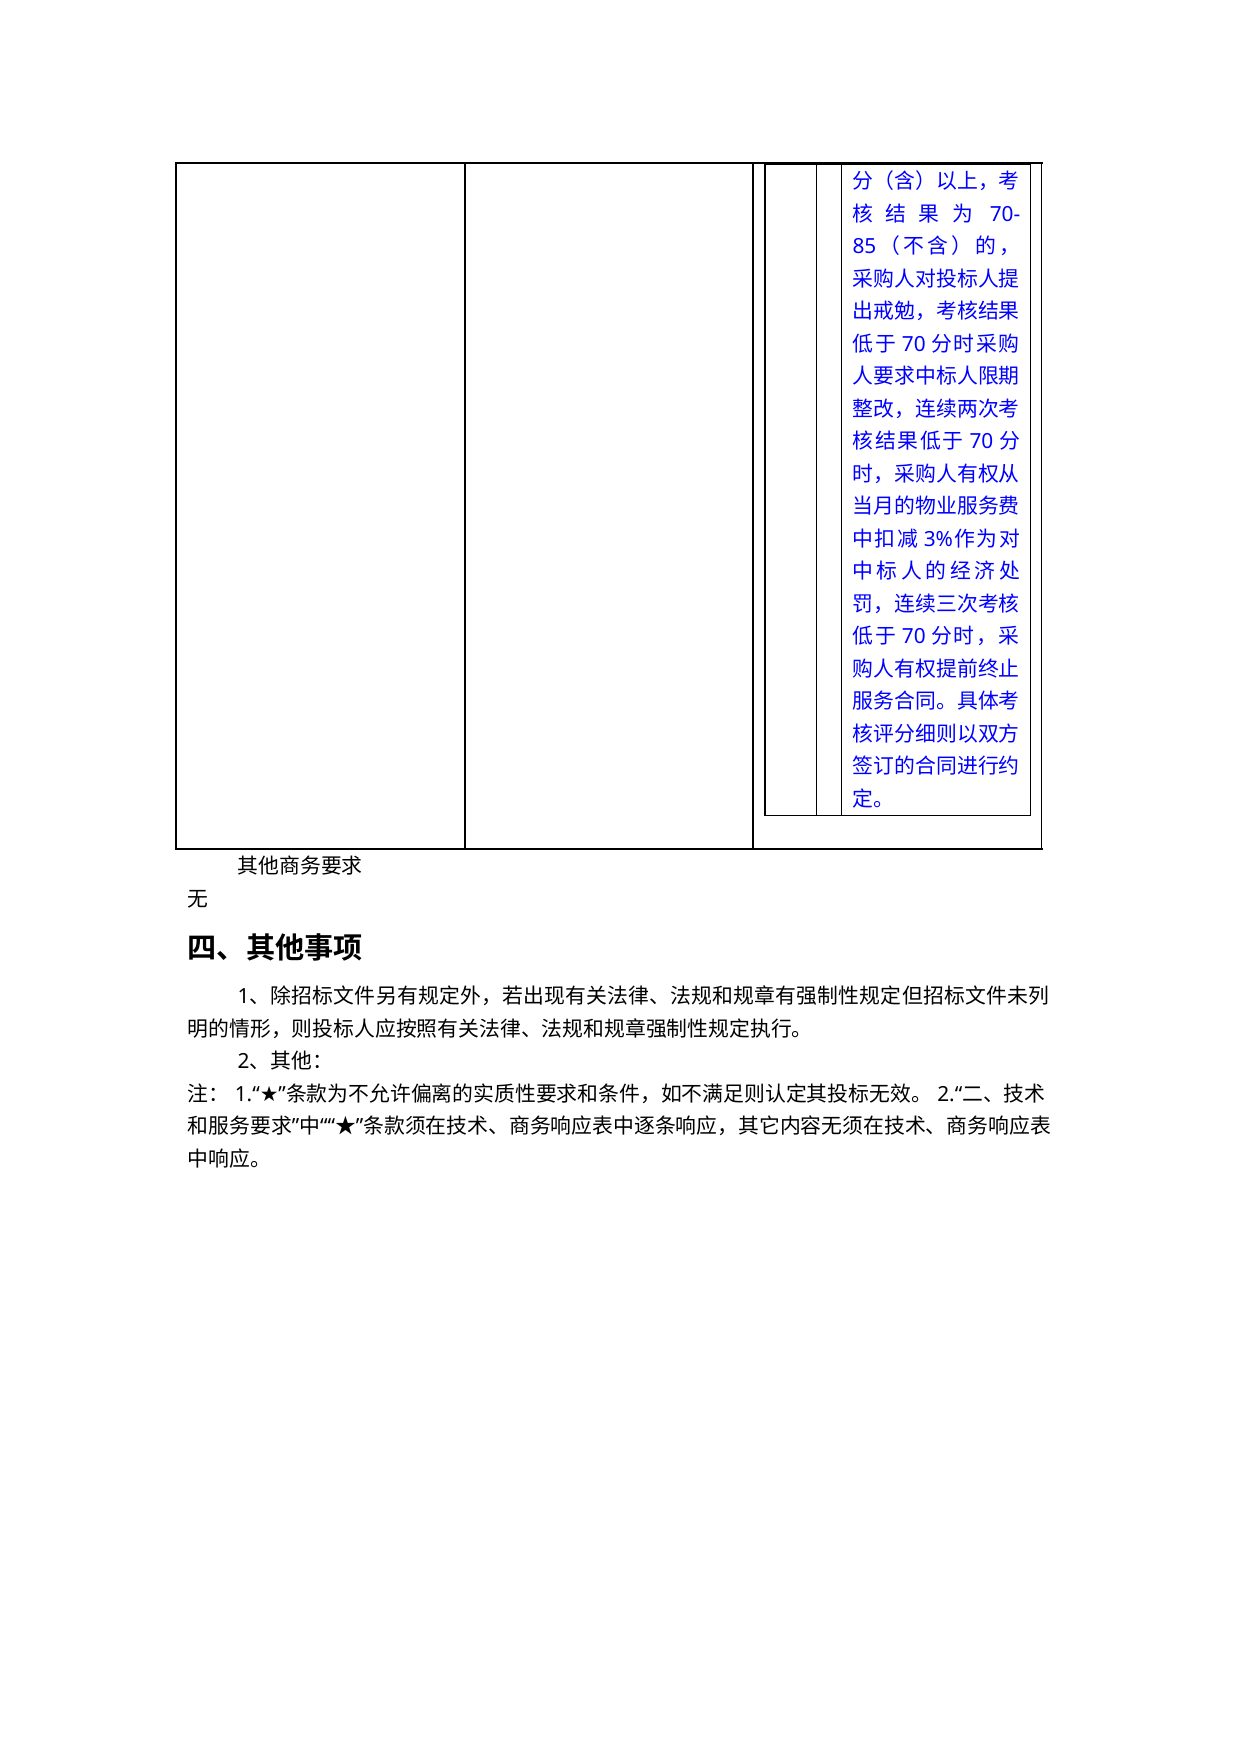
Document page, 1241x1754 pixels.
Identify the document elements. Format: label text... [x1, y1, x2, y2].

text 其他商务要求 [187, 850, 1053, 882]
text 1、除招标文件另有规定外，若出现有关法律、法规和规章有强制性规定但招标文件未列明的情形，则投标人应按照有关法律、法规和规章强制性规定执行。 [187, 980, 1053, 1045]
text 2、其他： [187, 1045, 1053, 1077]
table_cell [754, 164, 1041, 848]
text 无 [187, 882, 1053, 915]
text 四、其他事项 [187, 915, 1053, 980]
text 注： 1.“★”条款为不允许偏离的实质性要求和条件，如不满足则认定其投标无效。 2.“二、技术和服务要求”中““★”条款须在技术、商务响应表中逐条响应，其它内容无须在技术、商务响应表中响应。 [187, 1077, 1053, 1175]
table_cell 1 [466, 164, 752, 848]
table_cell [177, 164, 464, 848]
